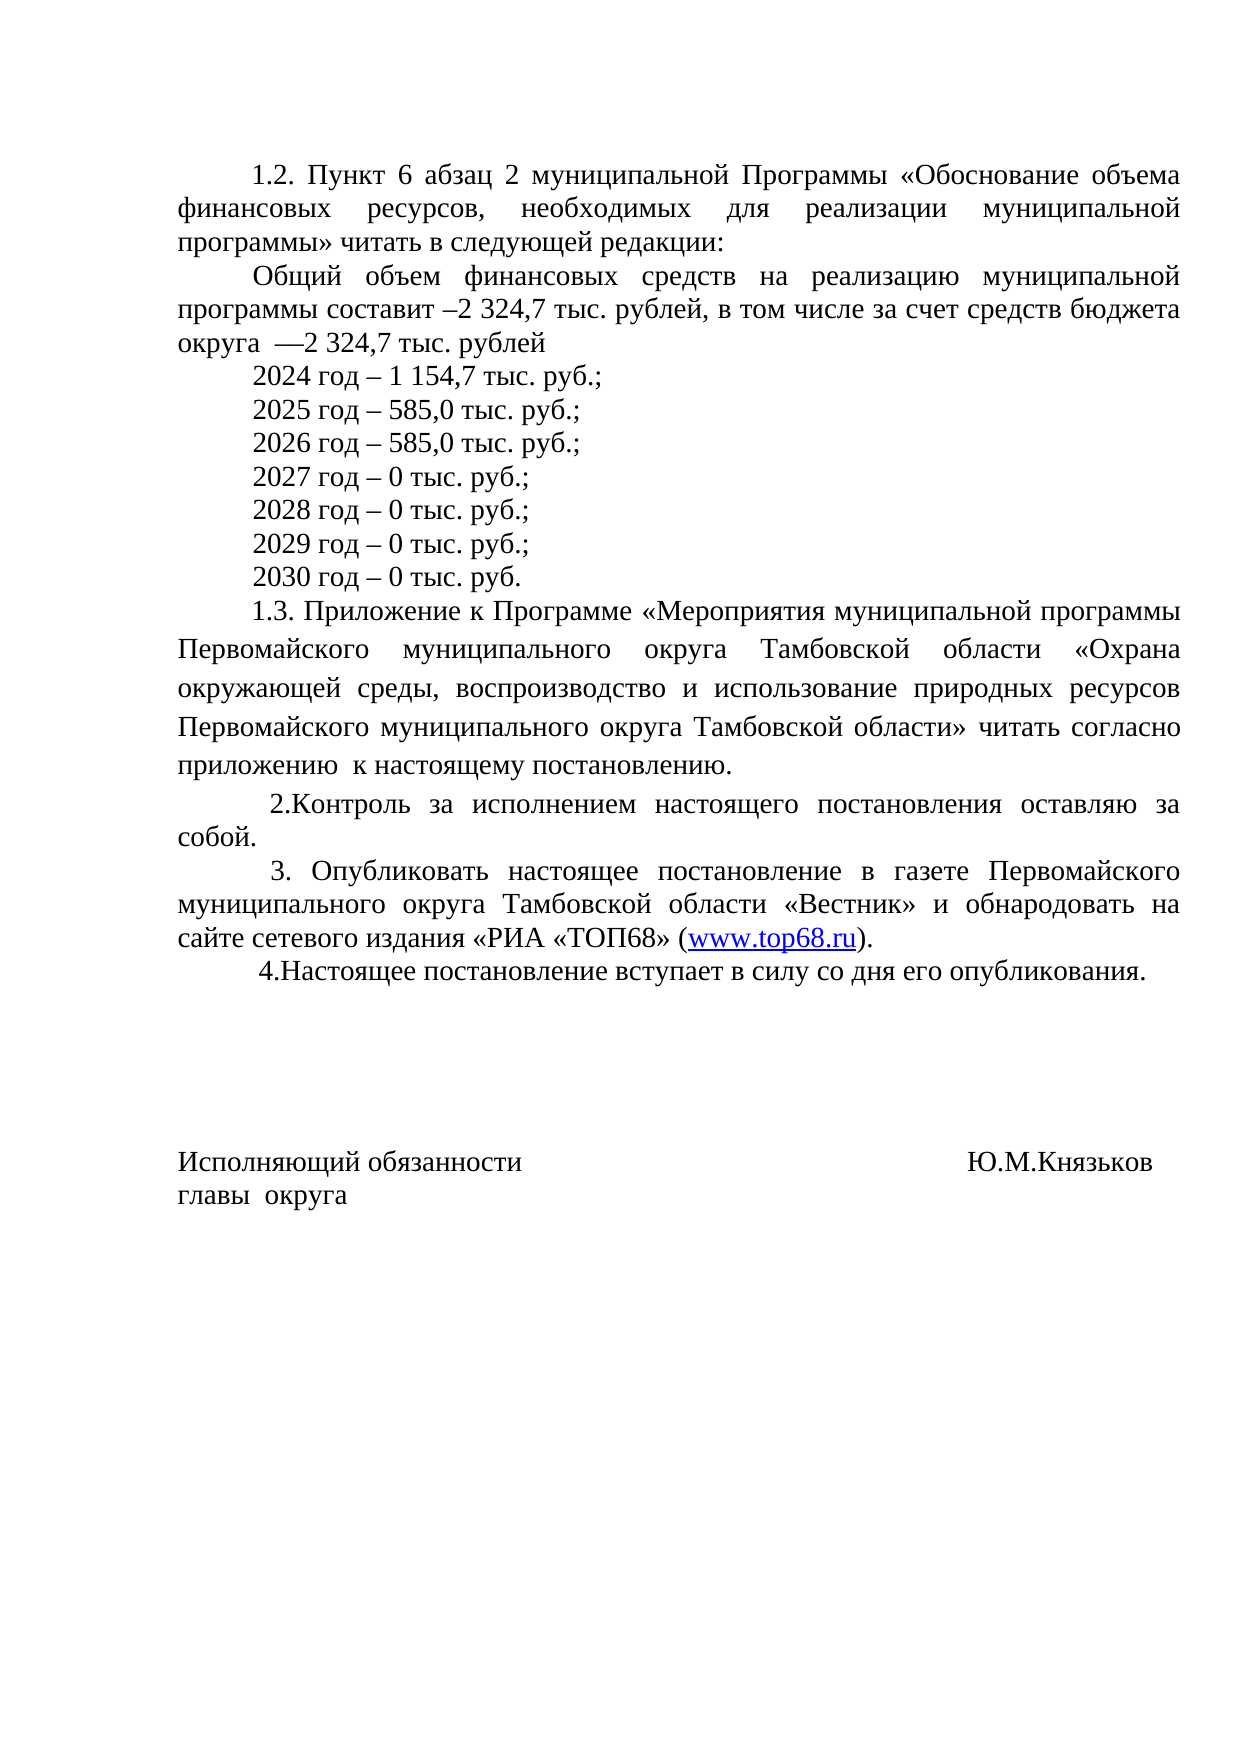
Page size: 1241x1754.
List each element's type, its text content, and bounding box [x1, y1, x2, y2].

text 2.Контроль за исполнением настоящего постановления оставляю за собой. [177, 786, 1181, 853]
text 2029 год – 0 тыс. руб.; [177, 526, 1181, 559]
text 1.3. Приложение к Программе «Мероприятия муниципальной программы Первомайского муниципального округа Тамбовской области «Охрана окружающей среды, воспроизводство и использование природных ресурсов Первомайского муниципального округа Тамбовской области» читать согласно приложению к настоящему постановлению. [177, 593, 1181, 781]
text 2027 год – 0 тыс. руб.; [177, 459, 1181, 492]
text Исполняющий обязанности Ю.М.Князьков [177, 1144, 1181, 1177]
text главы округа [177, 1177, 1181, 1211]
text 4.Настоящее постановление вступает в силу со дня его опубликования. [177, 953, 1181, 987]
text 1.2. Пункт 6 абзац 2 муниципальной Программы «Обоснование объема финансовых ресурсов, необходимых для реализации муниципальной программы» читать в следующей редакции: [177, 157, 1181, 258]
text 2030 год – 0 тыс. руб. [177, 559, 1181, 593]
text 2024 год – 1 154,7 тыс. руб.; [177, 358, 1181, 392]
text 2028 год – 0 тыс. руб.; [177, 492, 1181, 526]
text 2026 год – 585,0 тыс. руб.; [177, 425, 1181, 459]
text 3. Опубликовать настоящее постановление в газете Первомайского муниципального округа Тамбовской области «Вестник» и обнародовать на сайте сетевого издания «РИА «ТОП68» (www.top68.ru). [177, 853, 1181, 953]
text 2025 год – 585,0 тыс. руб.; [177, 392, 1181, 425]
text Общий объем финансовых средств на реализацию муниципальной программы составит –2 324,7 тыс. рублей, в том числе за счет средств бюджета округа ––2 324,7 тыс. рублей [177, 258, 1181, 358]
